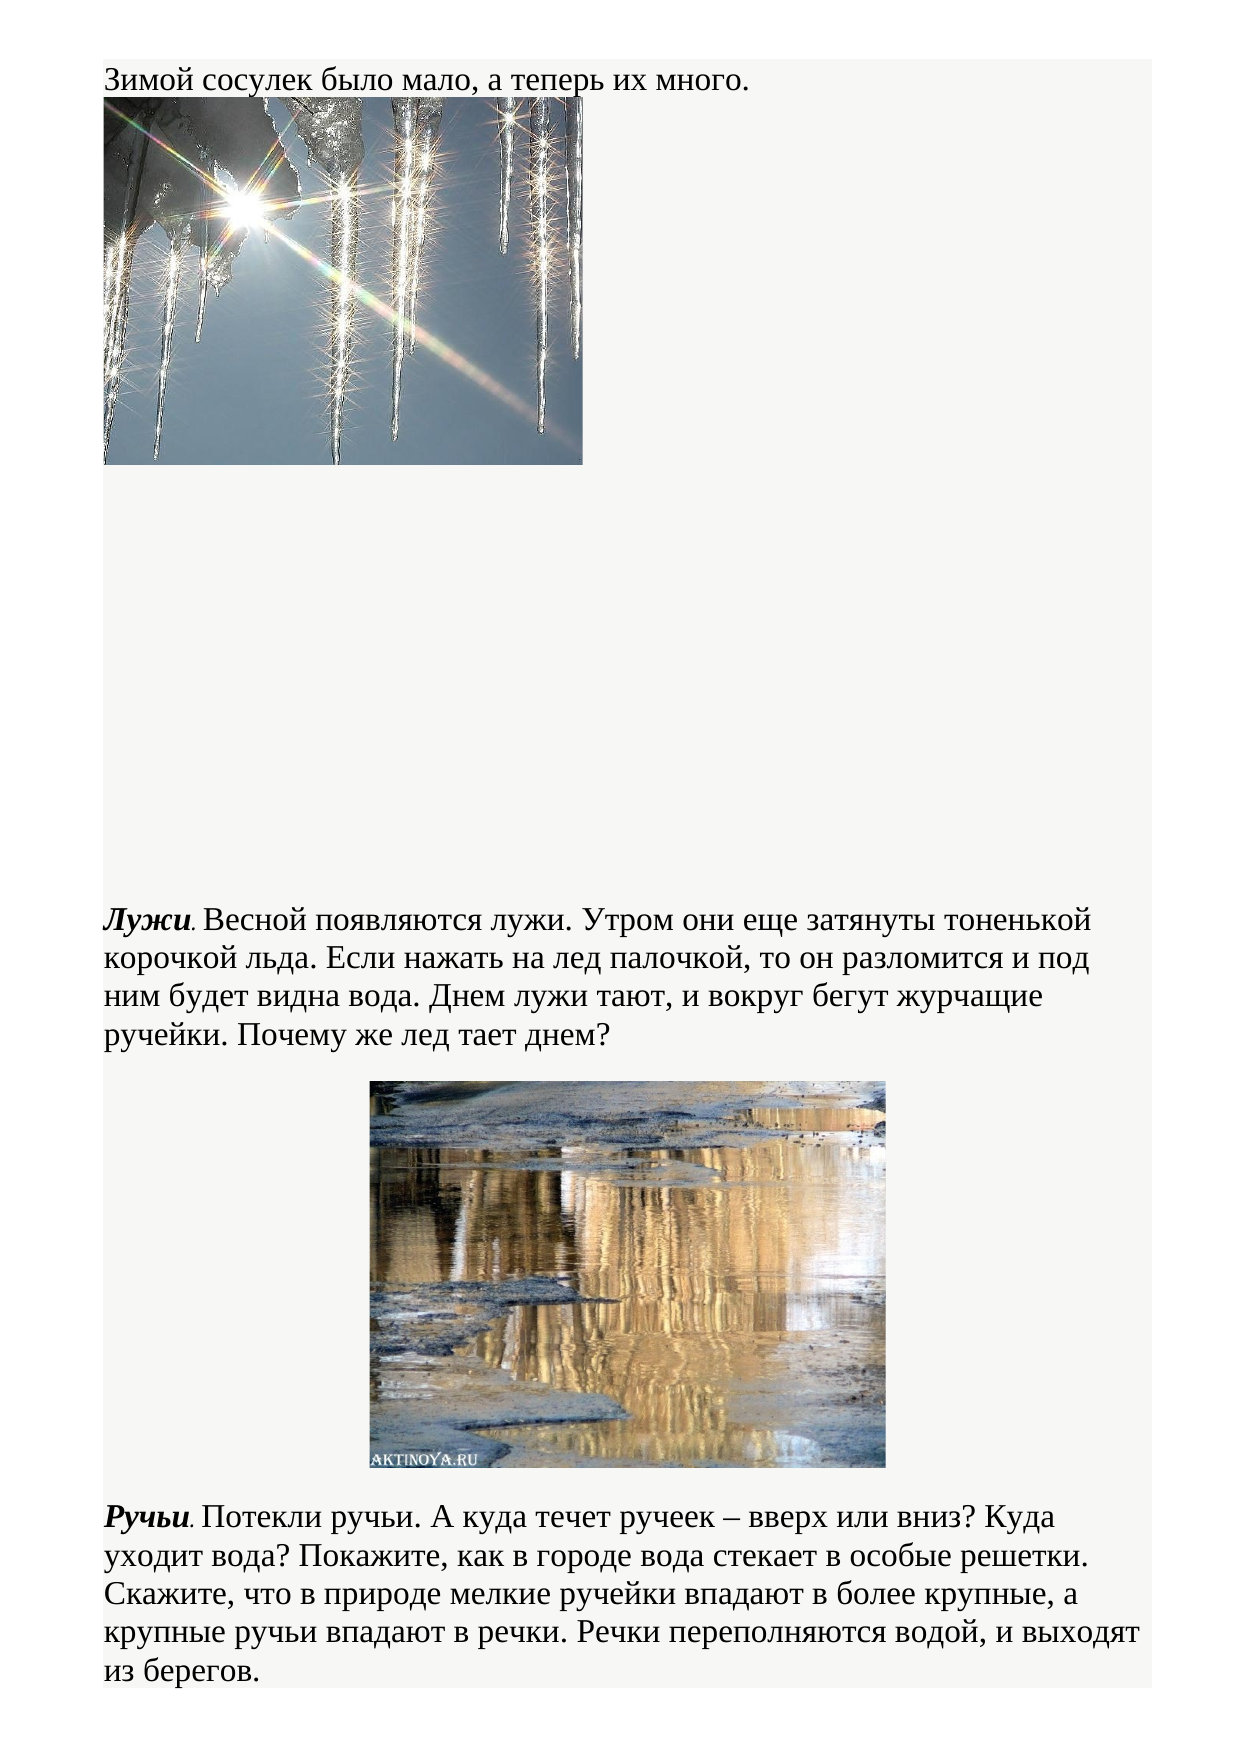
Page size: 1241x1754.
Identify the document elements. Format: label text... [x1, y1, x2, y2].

text Лужи. Весной появляются лужи. Утром они еще затянуты тоненькой корочкой льда. Если нажать на лед палочкой, то он разломится и под ним будет видна вода. Днем лужи тают, и вокруг бегут журчащие ручейки. Почему же лед тает днем? [103, 899, 1152, 1052]
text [103, 59, 1152, 464]
picture [369, 1081, 886, 1468]
text Ручьи. Потекли ручьи. А куда течет ручеек – вверх или вниз? Куда уходит вода? Покажите, как в городе вода стекает в особые решетки. Скажите, что в природе мелкие ручейки впадают в более крупные, а крупные ручьи впадают в речки. Речки переполняются водой, и выходят из берегов. [103, 1496, 1152, 1688]
picture [103, 97, 583, 465]
